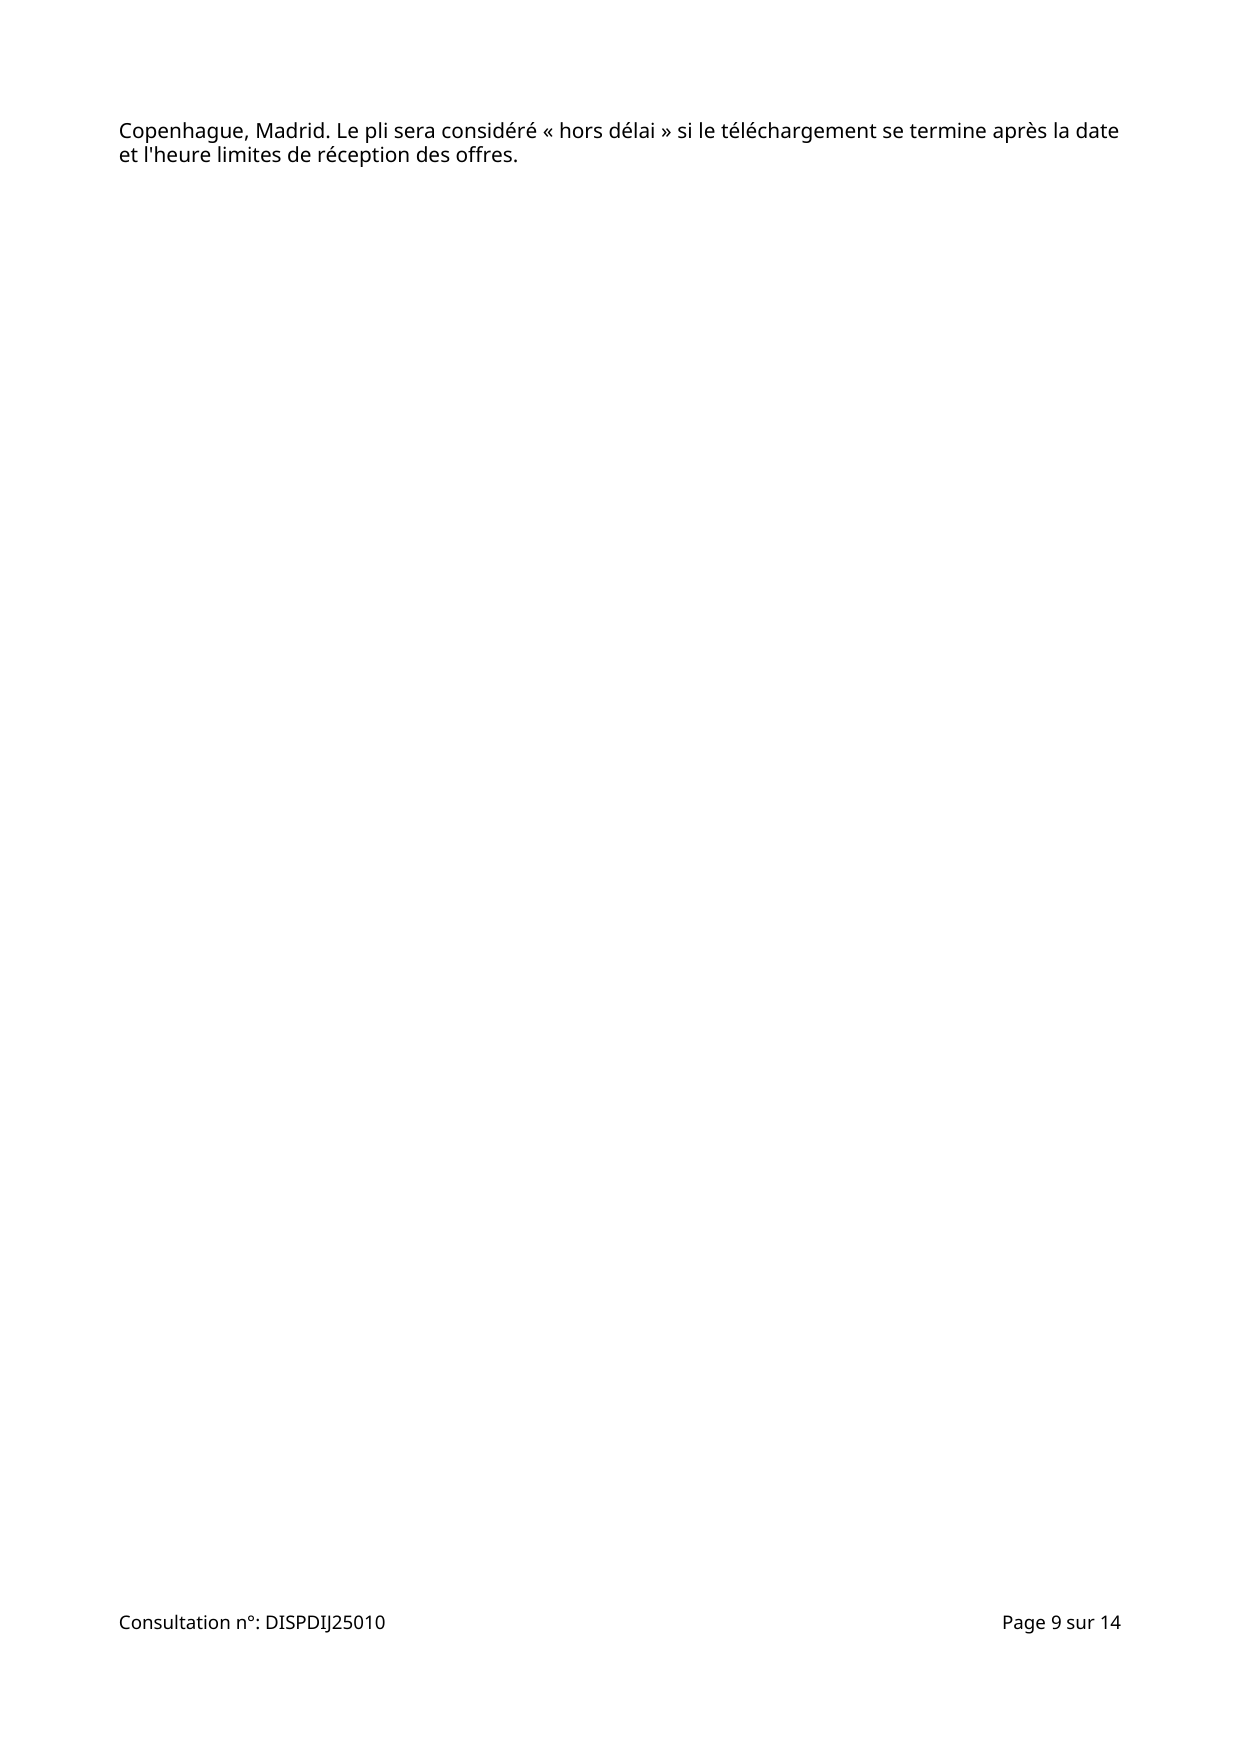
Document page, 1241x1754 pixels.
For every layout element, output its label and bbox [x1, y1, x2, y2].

text [119, 119, 1121, 167]
